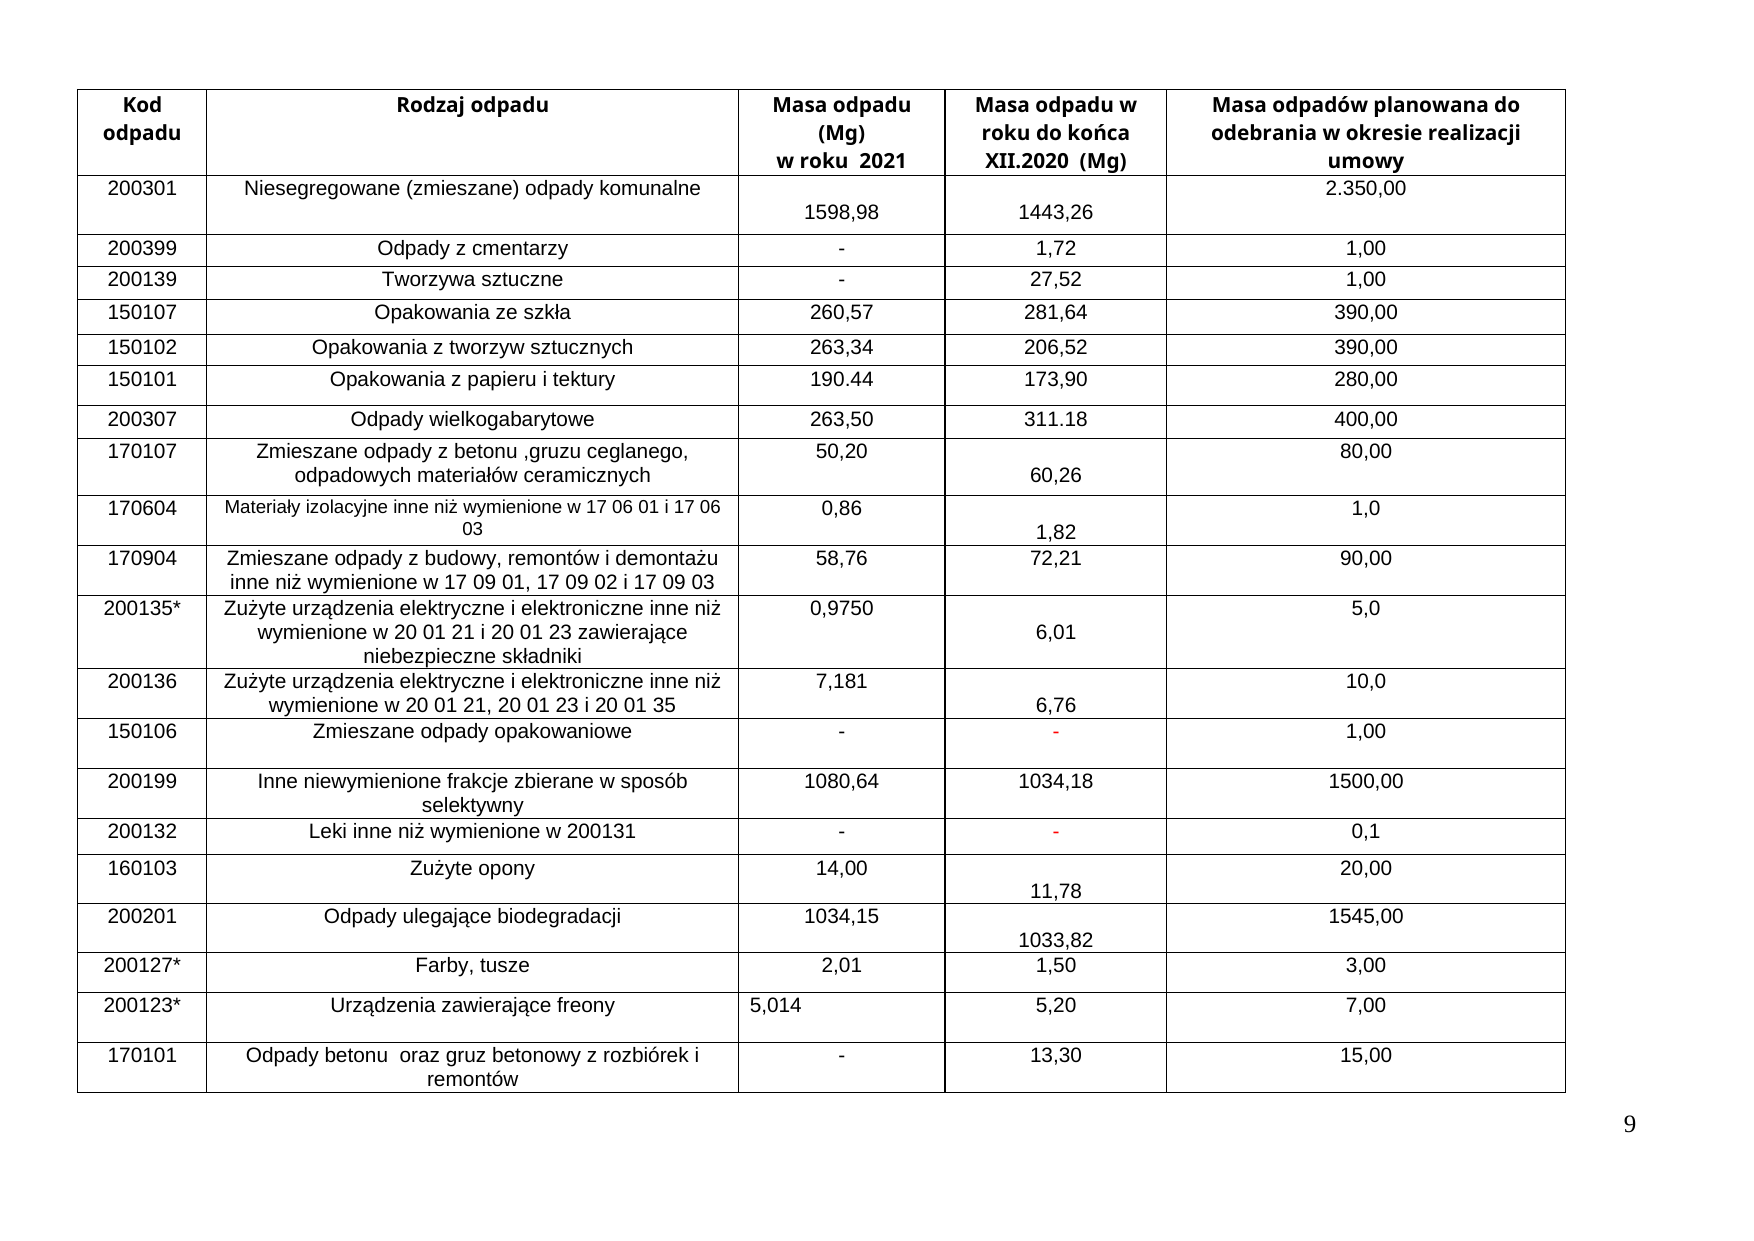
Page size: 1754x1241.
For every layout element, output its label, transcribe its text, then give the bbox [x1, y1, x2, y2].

table_cell 2,01 [739, 953, 944, 992]
table_cell Opakowania z papieru i tektury [207, 366, 738, 405]
table_cell 160103 [78, 855, 206, 903]
table_cell Niesegregowane (zmieszane) odpady komunalne [207, 176, 738, 234]
table_cell 1,82 [946, 496, 1166, 545]
table_cell - [739, 235, 944, 266]
table_cell Odpady wielkogabarytowe [207, 406, 738, 438]
table_cell 0,86 [739, 496, 944, 545]
table_cell 200135* [78, 596, 206, 668]
table_cell 150102 [78, 335, 206, 365]
table_cell 2.350,00 [1167, 176, 1565, 234]
table_cell Zużyte urządzenia elektryczne i elektroniczne inne niż wymienione w 20 01 21, 20 01 23 i 20 01 35 [207, 669, 738, 718]
table_cell 20,00 [1167, 855, 1565, 903]
table_cell Odpady betonu oraz gruz betonowy z rozbiórek i remontów [207, 1043, 738, 1092]
table_cell 200136 [78, 669, 206, 718]
table_header Masa odpadów planowana do odebrania w okresie realizacji umowy [1167, 90, 1565, 175]
table_cell 50,20 [739, 439, 944, 495]
table_cell 170904 [78, 546, 206, 595]
table_cell 0,9750 [739, 596, 944, 668]
table_cell 1,00 [1167, 235, 1565, 266]
table_cell Zmieszane odpady opakowaniowe [207, 719, 738, 768]
table_cell 170107 [78, 439, 206, 495]
table_cell Zużyte opony [207, 855, 738, 903]
table_cell 150107 [78, 300, 206, 334]
table_cell 1,50 [946, 953, 1166, 992]
table_cell 200139 [78, 267, 206, 299]
table_cell 7,181 [739, 669, 944, 718]
table_cell 150106 [78, 719, 206, 768]
table_cell 1,00 [1167, 719, 1565, 768]
table_cell Leki inne niż wymienione w 200131 [207, 819, 738, 854]
table_cell - [946, 719, 1166, 768]
table_header Rodzaj odpadu [207, 90, 738, 175]
table_cell 311.18 [946, 406, 1166, 438]
table_cell 200399 [78, 235, 206, 266]
table_cell 1545,00 [1167, 904, 1565, 952]
table_cell 200301 [78, 176, 206, 234]
table_cell 27,52 [946, 267, 1166, 299]
table_cell 14,00 [739, 855, 944, 903]
table_cell 1443,26 [946, 176, 1166, 234]
table_cell 260,57 [739, 300, 944, 334]
table_cell 1,72 [946, 235, 1166, 266]
table_cell 150101 [78, 366, 206, 405]
table_cell 263,34 [739, 335, 944, 365]
table_cell 200132 [78, 819, 206, 854]
table_cell Urządzenia zawierające freony [207, 993, 738, 1042]
table_cell 11,78 [946, 855, 1166, 903]
table_cell 281,64 [946, 300, 1166, 334]
table_cell Farby, tusze [207, 953, 738, 992]
table_cell 200123* [78, 993, 206, 1042]
table_cell - [946, 819, 1166, 854]
table_cell 90,00 [1167, 546, 1565, 595]
table_cell 173,90 [946, 366, 1166, 405]
table_cell 200199 [78, 769, 206, 818]
table_cell 58,76 [739, 546, 944, 595]
table_cell Zmieszane odpady z budowy, remontów i demontażu inne niż wymienione w 17 09 01, 17 09 02 i 17 09 03 [207, 546, 738, 595]
table_cell 13,30 [946, 1043, 1166, 1092]
table_header Masa odpadu (Mg) w roku 2021 [739, 90, 944, 175]
table_cell - [739, 819, 944, 854]
table_cell Opakowania ze szkła [207, 300, 738, 334]
table_cell 263,50 [739, 406, 944, 438]
table_cell 72,21 [946, 546, 1166, 595]
table_cell Odpady ulegające biodegradacji [207, 904, 738, 952]
table_cell 5,0 [1167, 596, 1565, 668]
table_cell 3,00 [1167, 953, 1565, 992]
table_header Kod odpadu [78, 90, 206, 175]
table_cell 10,0 [1167, 669, 1565, 718]
table_cell - [739, 719, 944, 768]
table_cell 80,00 [1167, 439, 1565, 495]
table_cell 170604 [78, 496, 206, 545]
table_cell 280,00 [1167, 366, 1565, 405]
table_cell 0,1 [1167, 819, 1565, 854]
table_cell 200127* [78, 953, 206, 992]
table_header Masa odpadu w roku do końca XII.2020 (Mg) [946, 90, 1166, 175]
table_cell 1034,15 [739, 904, 944, 952]
table_cell Inne niewymienione frakcje zbierane w sposób selektywny [207, 769, 738, 818]
table_cell 5,014 [739, 993, 944, 1042]
table_cell 60,26 [946, 439, 1166, 495]
table_cell Tworzywa sztuczne [207, 267, 738, 299]
table_cell 400,00 [1167, 406, 1565, 438]
table_cell 1080,64 [739, 769, 944, 818]
table_cell Zużyte urządzenia elektryczne i elektroniczne inne niż wymienione w 20 01 21 i 20 01 23 zawierające niebezpieczne składniki [207, 596, 738, 668]
table_cell Odpady z cmentarzy [207, 235, 738, 266]
table_cell 190.44 [739, 366, 944, 405]
table_cell 1034,18 [946, 769, 1166, 818]
table_cell 170101 [78, 1043, 206, 1092]
table_cell 6,01 [946, 596, 1166, 668]
table_cell 390,00 [1167, 300, 1565, 334]
table_cell 1598,98 [739, 176, 944, 234]
table_cell - [739, 1043, 944, 1092]
table_cell 200201 [78, 904, 206, 952]
table_cell Materiały izolacyjne inne niż wymienione w 17 06 01 i 17 06 03 [207, 496, 738, 545]
table_cell 5,20 [946, 993, 1166, 1042]
table_cell Zmieszane odpady z betonu ,gruzu ceglanego, odpadowych materiałów ceramicznych [207, 439, 738, 495]
table_cell 200307 [78, 406, 206, 438]
table_cell 390,00 [1167, 335, 1565, 365]
table_cell 1,0 [1167, 496, 1565, 545]
table_cell 15,00 [1167, 1043, 1565, 1092]
table_cell 7,00 [1167, 993, 1565, 1042]
table_cell Opakowania z tworzyw sztucznych [207, 335, 738, 365]
table_cell 206,52 [946, 335, 1166, 365]
table_cell 6,76 [946, 669, 1166, 718]
table_cell 1500,00 [1167, 769, 1565, 818]
table_cell - [739, 267, 944, 299]
table_cell 1,00 [1167, 267, 1565, 299]
table_cell 1033,82 [946, 904, 1166, 952]
